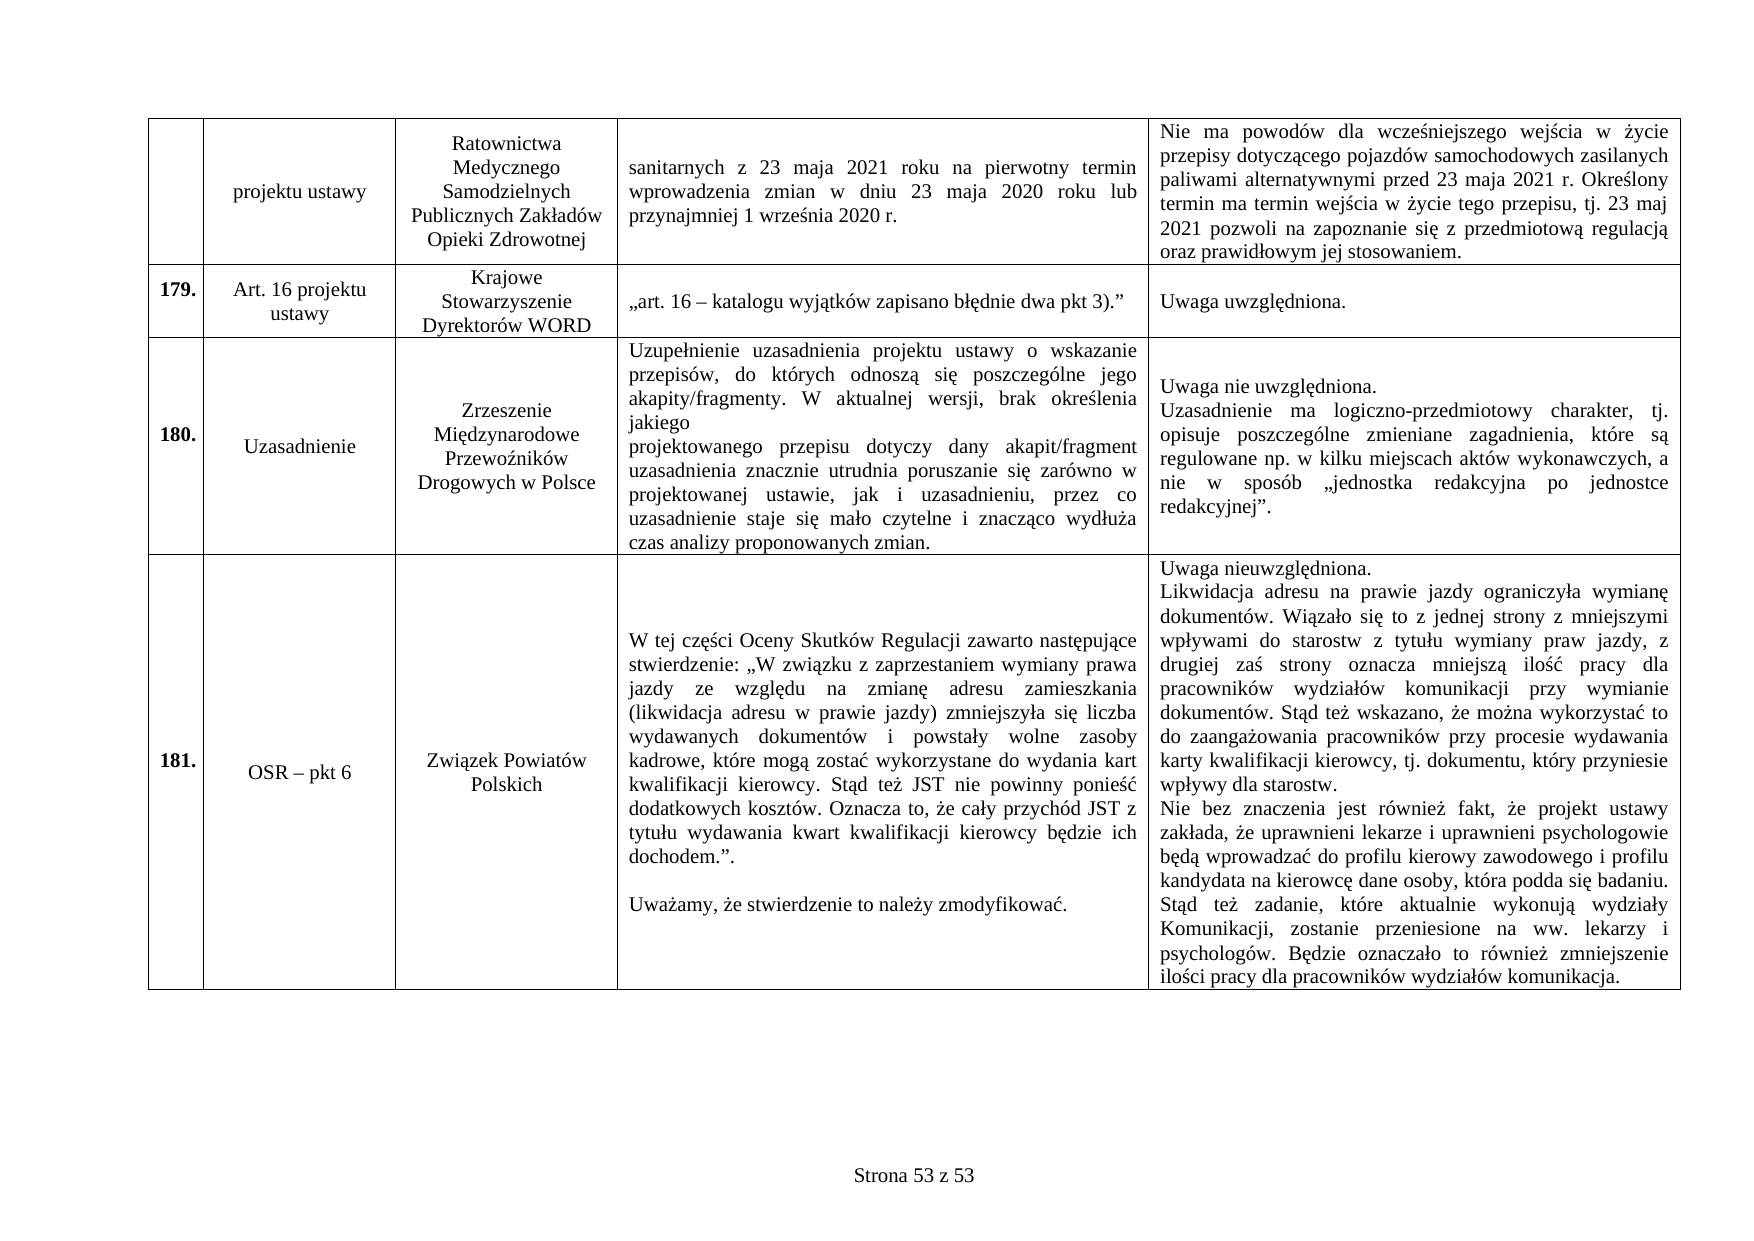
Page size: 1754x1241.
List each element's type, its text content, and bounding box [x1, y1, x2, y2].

table_cell Uwaga nie uwzględniona. Uzasadnienie ma logiczno-przedmiotowy charakter, tj. opisuje poszczególne zmieniane zagadnienia, które są regulowane np. w kilku miejscach aktów wykonawczych, a nie w sposób „jednostka redakcyjna po jednostce redakcyjnej”. [1149, 338, 1680, 554]
table_cell [149, 338, 203, 554]
table_cell „art. 16 – katalogu wyjątków zapisano błędnie dwa pkt 3).” [618, 265, 1148, 337]
table_cell [149, 119, 203, 263]
table_cell Uzupełnienie uzasadnienia projektu ustawy o wskazanie przepisów, do których odnoszą się poszczególne jego akapity/fragmenty. W aktualnej wersji, brak określenia jakiego projektowanego przepisu dotyczy dany akapit/fragment uzasadnienia znacznie utrudnia poruszanie się zarówno w projektowanej ustawie, jak i uzasadnieniu, przez co uzasadnienie staje się mało czytelne i znacząco wydłuża czas analizy proponowanych zmian. [618, 338, 1148, 554]
table_cell Uzasadnienie [204, 338, 395, 554]
table_cell W tej części Oceny Skutków Regulacji zawarto następujące stwierdzenie: „W związku z zaprzestaniem wymiany prawa jazdy ze względu na zmianę adresu zamieszkania (likwidacja adresu w prawie jazdy) zmniejszyła się liczba wydawanych dokumentów i powstały wolne zasoby kadrowe, które mogą zostać wykorzystane do wydania kart kwalifikacji kierowcy. Stąd też JST nie powinny ponieść dodatkowych kosztów. Oznacza to, że cały przychód JST z tytułu wydawania kwart kwalifikacji kierowcy będzie ich dochodem.”. Uważamy, że stwierdzenie to należy zmodyfikować. [618, 555, 1148, 988]
table_cell Krajowe Stowarzyszenie Dyrektorów WORD [396, 265, 617, 337]
table_cell [149, 265, 203, 337]
table_cell OSR – pkt 6 [204, 555, 395, 988]
table_cell Art. 16 projektu ustawy [204, 265, 395, 337]
table_cell Uwaga nieuwzględniona. Likwidacja adresu na prawie jazdy ograniczyła wymianę dokumentów. Wiązało się to z jednej strony z mniejszymi wpływami do starostw z tytułu wymiany praw jazdy, z drugiej zaś strony oznacza mniejszą ilość pracy dla pracowników wydziałów komunikacji przy wymianie dokumentów. Stąd też wskazano, że można wykorzystać to do zaangażowania pracowników przy procesie wydawania karty kwalifikacji kierowcy, tj. dokumentu, który przyniesie wpływy dla starostw. Nie bez znaczenia jest również fakt, że projekt ustawy zakłada, że uprawnieni lekarze i uprawnieni psychologowie będą wprowadzać do profilu kierowy zawodowego i profilu kandydata na kierowcę dane osoby, która podda się badaniu. Stąd też zadanie, które aktualnie wykonują wydziały Komunikacji, zostanie przeniesione na ww. lekarzy i psychologów. Będzie oznaczało to również zmniejszenie ilości pracy dla pracowników wydziałów komunikacja. [1149, 555, 1680, 988]
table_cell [1149, 119, 1680, 263]
table_cell Związek Powiatów Polskich [396, 555, 617, 988]
table_cell Uwaga uwzględniona. [1149, 265, 1680, 337]
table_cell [204, 119, 395, 263]
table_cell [396, 119, 617, 263]
table_cell [149, 555, 203, 988]
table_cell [618, 119, 1148, 263]
table_cell Zrzeszenie Międzynarodowe Przewoźników Drogowych w Polsce [396, 338, 617, 554]
